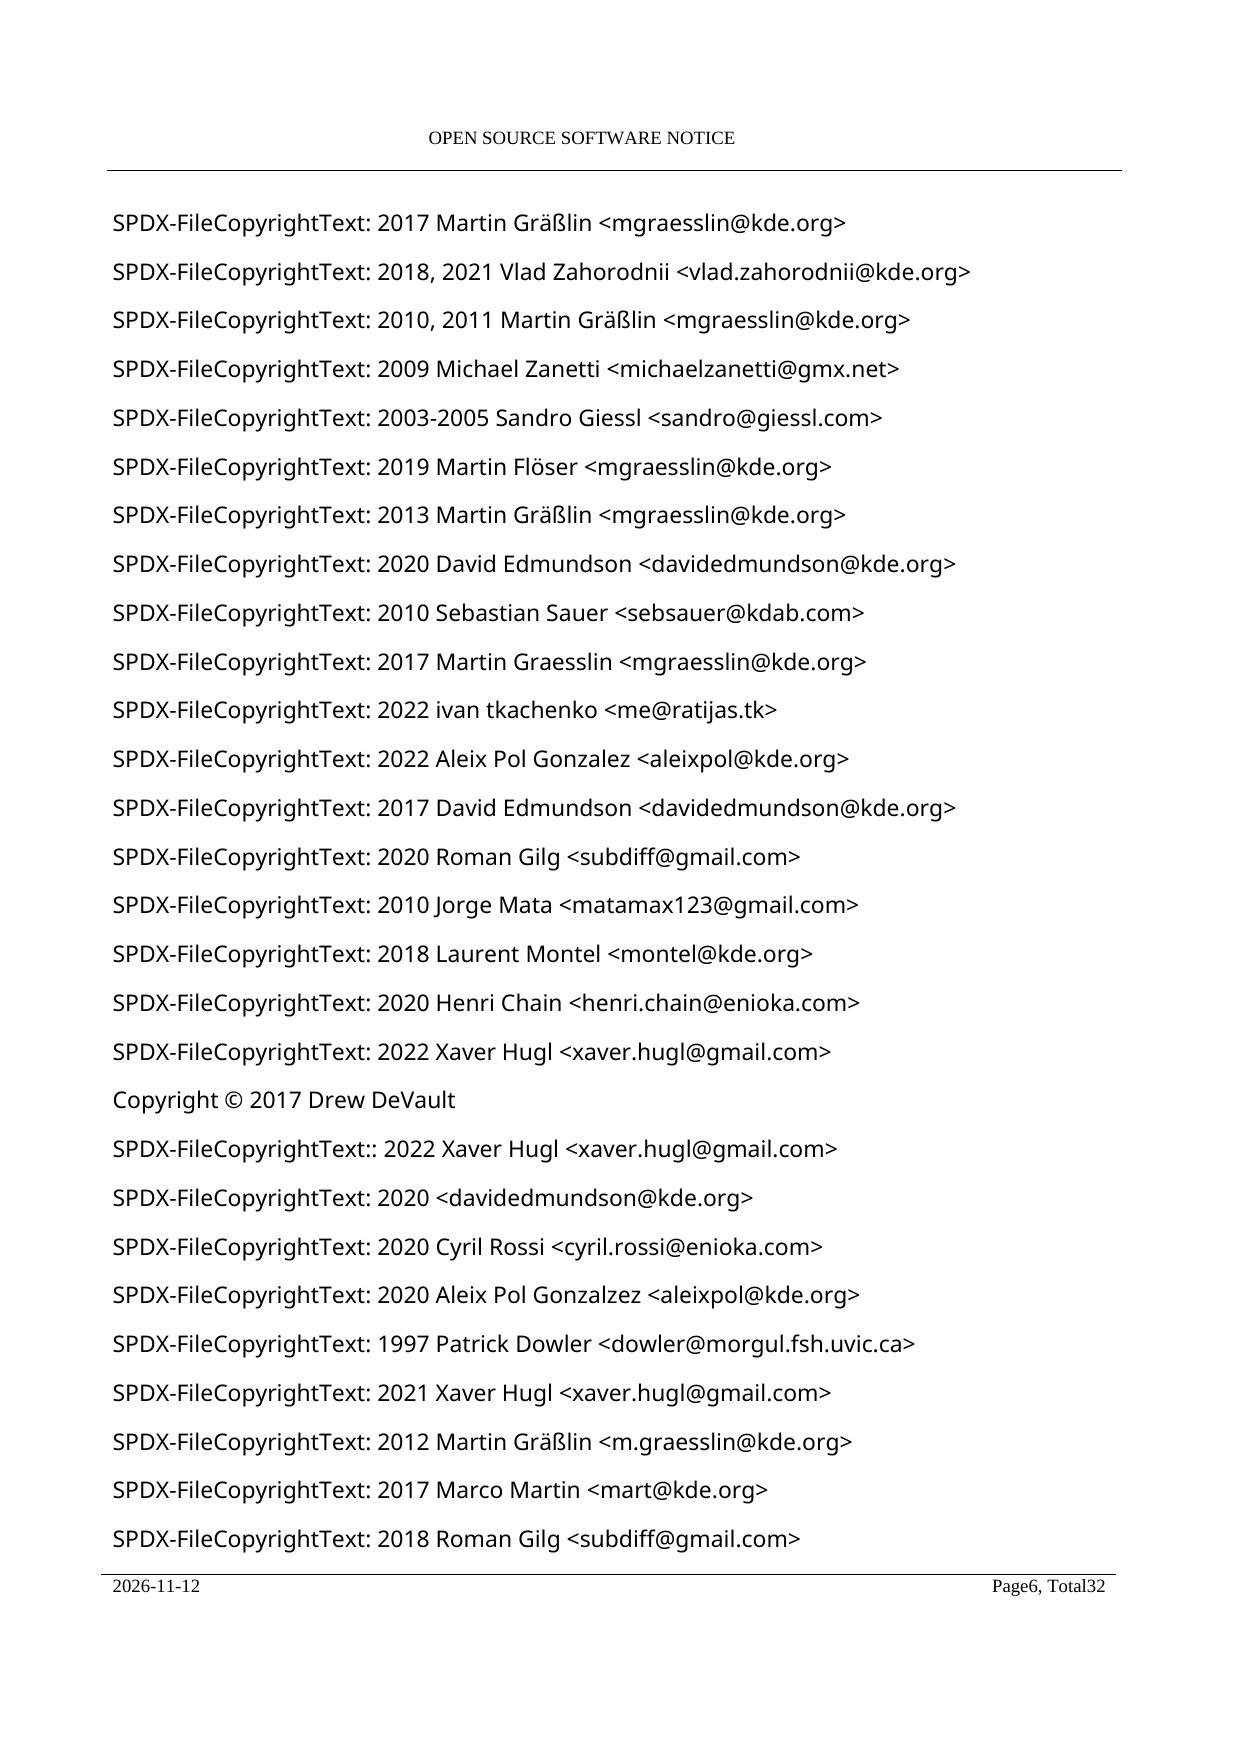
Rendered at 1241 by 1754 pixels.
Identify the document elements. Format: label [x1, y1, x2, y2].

text [112, 206, 1128, 1555]
